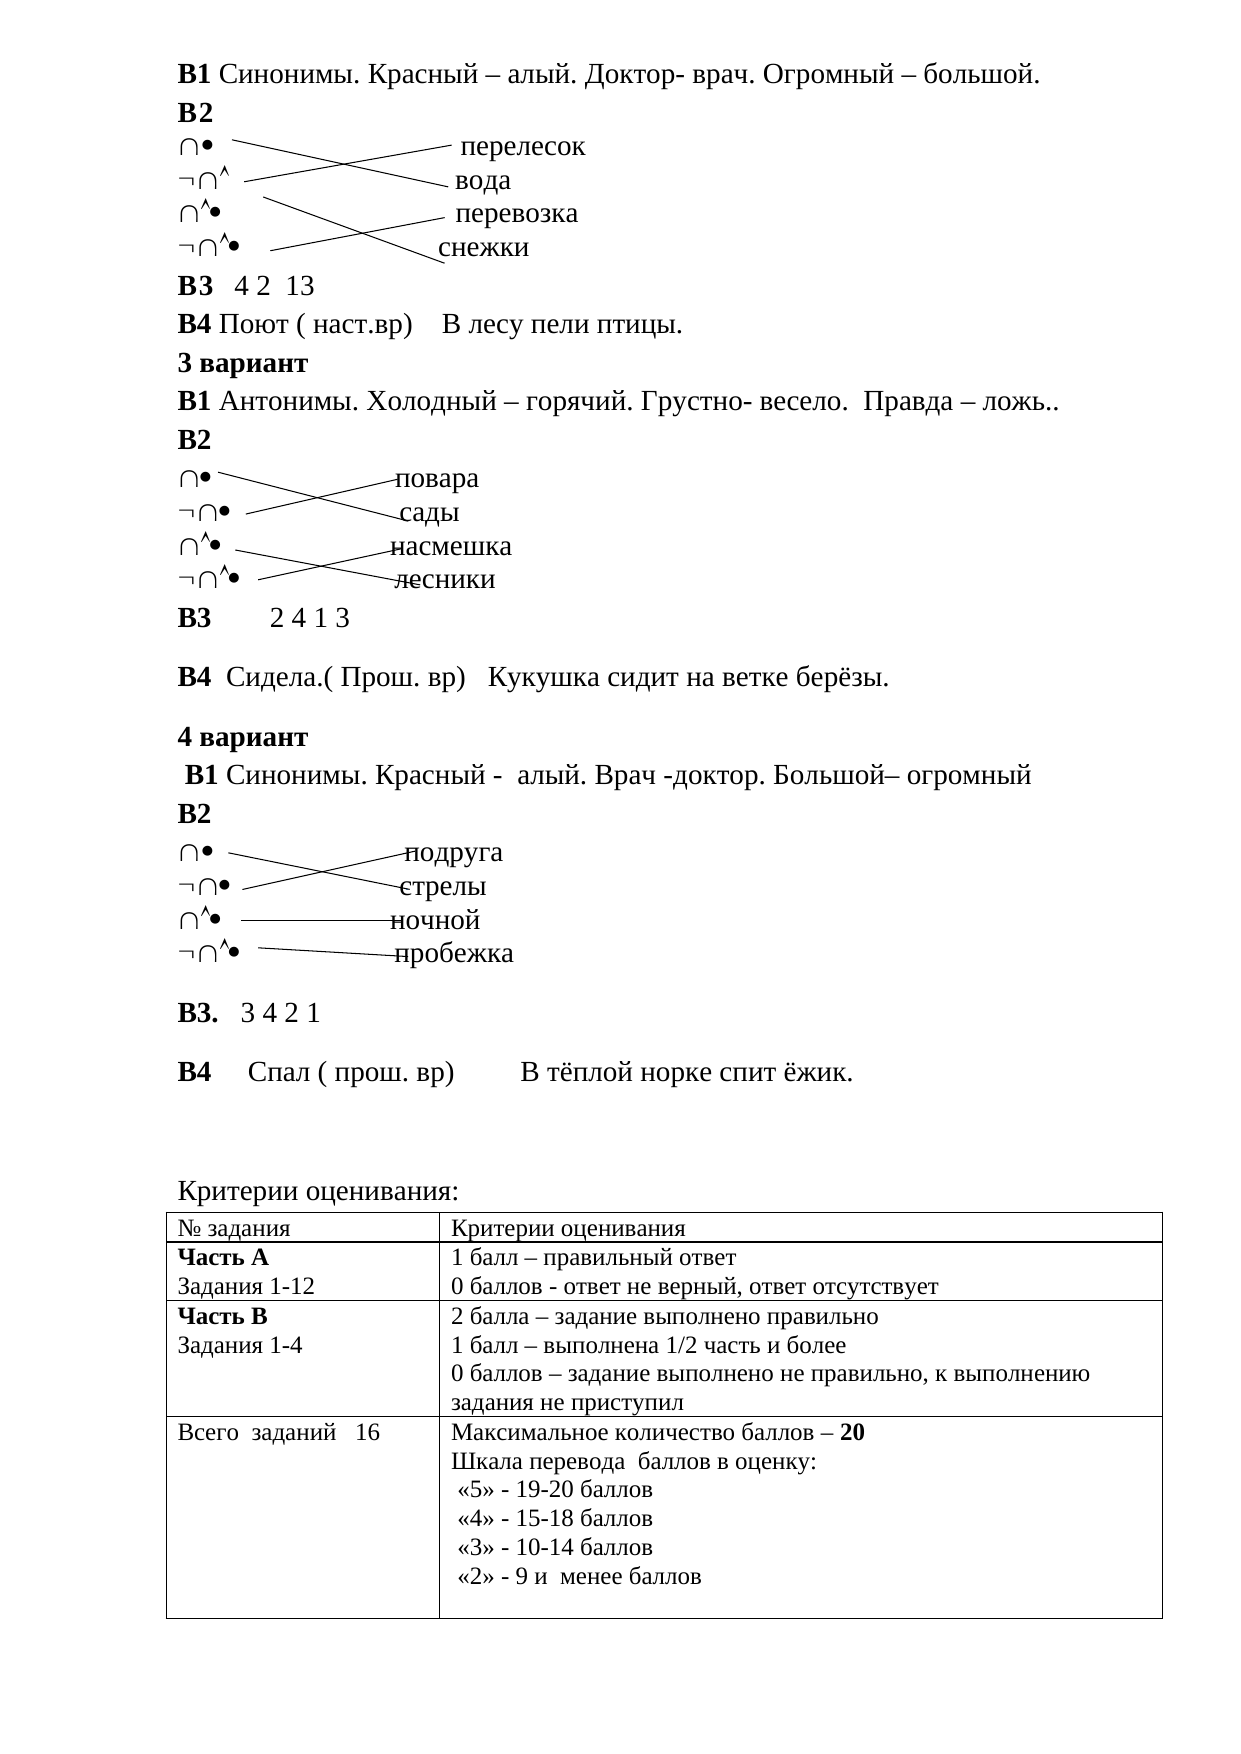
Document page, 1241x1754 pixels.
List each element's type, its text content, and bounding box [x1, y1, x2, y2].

text сады [177, 494, 1152, 528]
text повара [177, 461, 1152, 494]
text В4 Спал ( прош. вр) В тёплой норке спит ёжик. [177, 1054, 1152, 1088]
text В1 Синонимы. Красный – алый. Доктор- врач. Огромный – большой. [177, 56, 1152, 90]
text перелесок [177, 128, 1152, 162]
table_header № задания [167, 1213, 439, 1241]
text снежки [177, 229, 439, 263]
table_cell Всего заданий 16 [167, 1417, 439, 1618]
table_cell Часть В Задания 1-4 [167, 1301, 439, 1416]
text В2 [177, 95, 1152, 128]
text подруга [177, 834, 1152, 868]
table_cell Часть А Задания 1-12 [167, 1243, 439, 1300]
text перевозка [177, 196, 346, 229]
text В3 4 2 13 [177, 268, 1152, 301]
text пробежка [177, 935, 1152, 969]
text насмешка [177, 528, 1152, 561]
text ночной [177, 902, 1152, 935]
text 4 вариант [177, 719, 1152, 752]
text снежки [367, 229, 1152, 263]
table_cell 1 балл – правильный ответ 0 баллов - ответ не верный, ответ отсутствует [440, 1243, 1162, 1300]
text В1 Антонимы. Холодный – горячий. Грустно- весело. Правда – ложь.. [177, 383, 1152, 417]
table_cell 2 балла – задание выполнено правильно 1 балл – выполнена 1/2 часть и более 0 баллов – задание выполнено не правильно, к выполнению задания не приступил [440, 1301, 1162, 1416]
text стрелы [177, 868, 1152, 902]
text лесники [177, 561, 1152, 595]
text Критерии оценивания: [177, 1173, 1152, 1207]
text 3 вариант [177, 345, 1152, 378]
text В3 2 4 1 3 [177, 600, 1152, 634]
text В4 Поют ( наст.вр) В лесу пели птицы. [177, 306, 1152, 340]
table_cell Максимальное количество баллов – 20 Шкала перевода баллов в оценку: «5» - 19-20 баллов «4» - 15-18 баллов «3» - 10-14 баллов «2» - 9 и менее баллов [440, 1417, 1162, 1618]
text В2 [177, 796, 1152, 829]
text В2 [177, 422, 1152, 456]
text вода [177, 162, 1152, 196]
text В4 Сидела.( Прош. вр) Кукушка сидит на ветке берёзы. [177, 659, 1152, 693]
text перевозка [265, 196, 1152, 229]
table_header Критерии оценивания [440, 1213, 1162, 1241]
text В1 Синонимы. Красный - алый. Врач -доктор. Большой– огромный [177, 757, 1152, 791]
text В3. 3 4 2 1 [177, 995, 1152, 1028]
